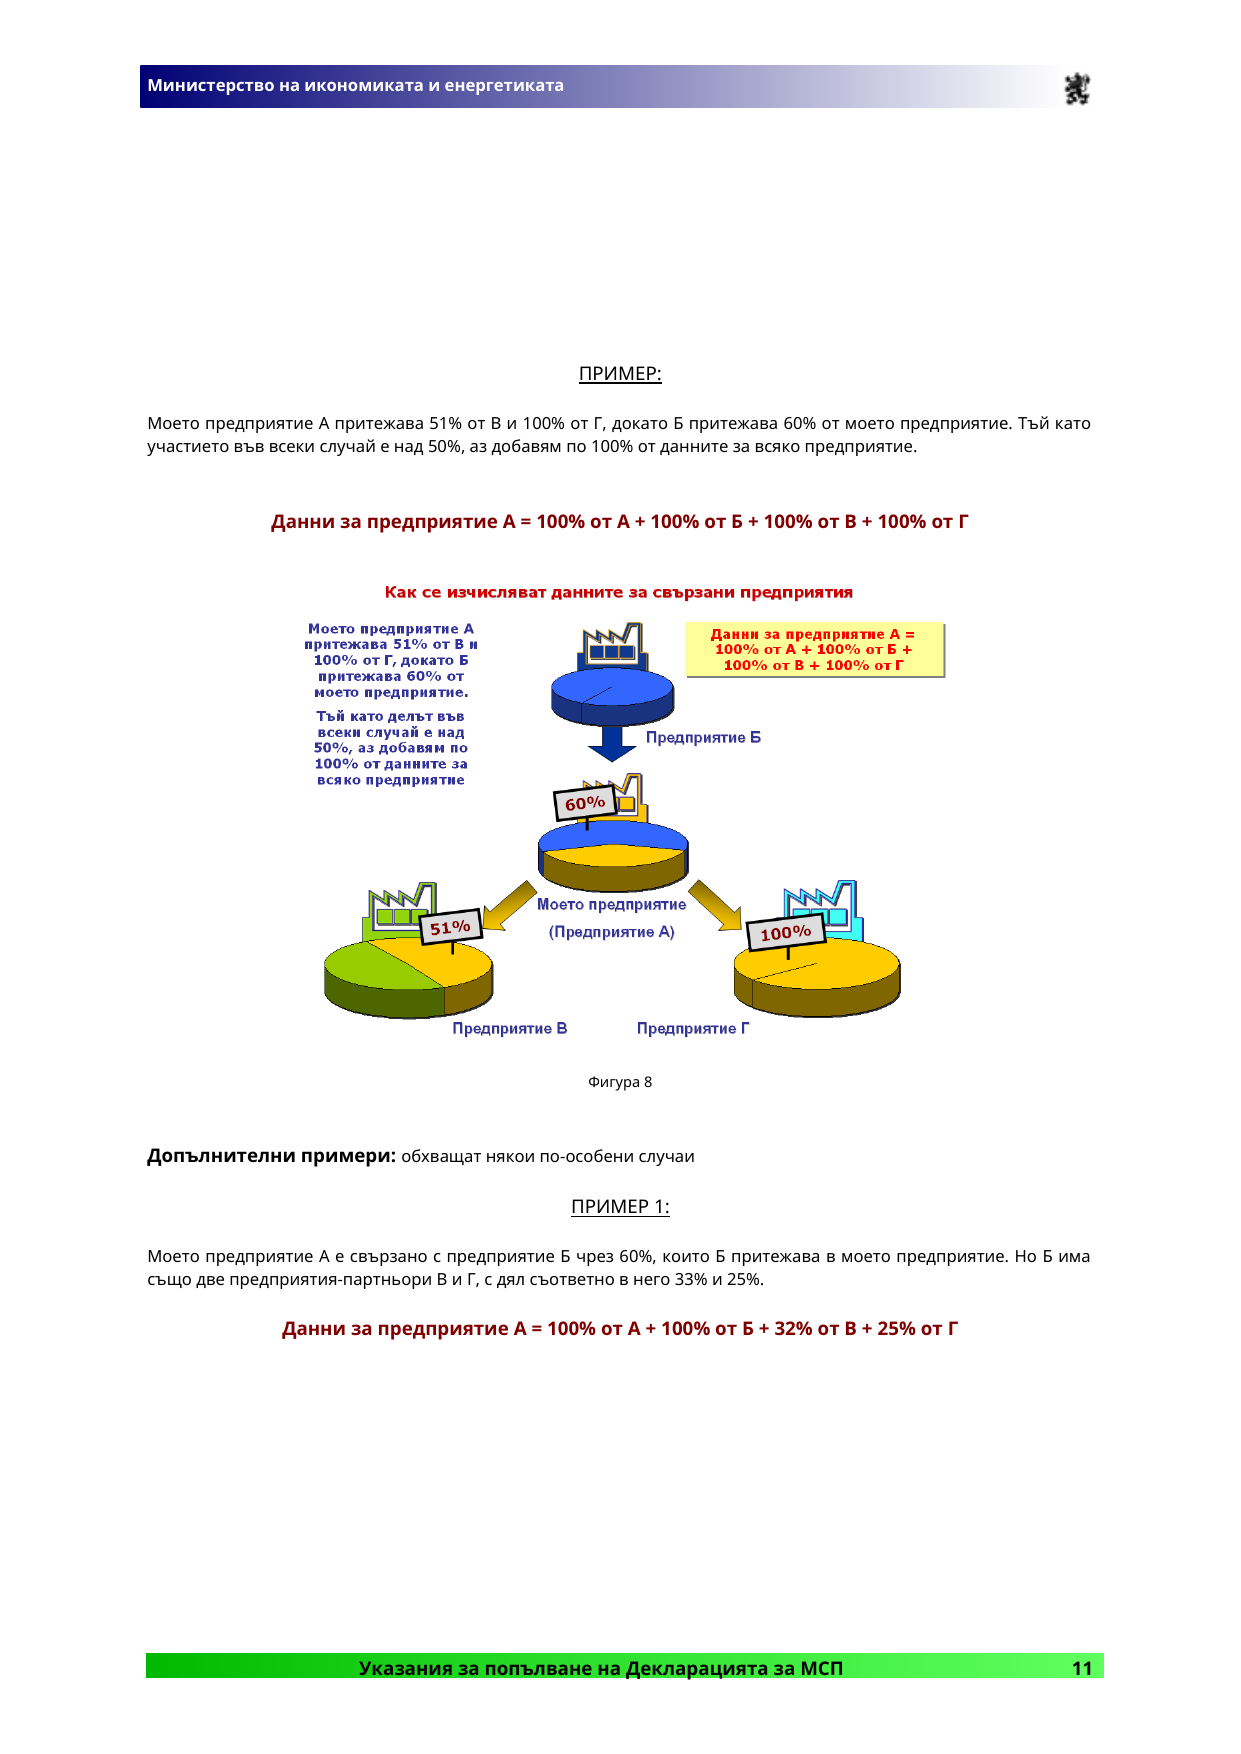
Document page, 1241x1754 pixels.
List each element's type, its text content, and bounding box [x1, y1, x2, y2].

text Моето предприятие А притежава 51% от В и 100% от Г, докато Б притежава 60% от моето предприятие. Тъй като участието във всеки случай е над 50%, аз добавям по 100% от данните за всяко предприятие. [147, 412, 1093, 457]
text Данни за предприятие А = 100% от А + 100% от Б + 32% от В + 25% от Г [147, 1316, 1093, 1341]
text Моето предприятие А е свързано с предприятие Б чрез 60%, които Б притежава в моето предприятие. Но Б има също две предприятия-партньори В и Г, с дял съответно в него 33% и 25%. [147, 1245, 1093, 1290]
text Допълнителни примери: обхващат някои по-особени случаи [147, 1143, 1093, 1168]
text Данни за предприятие А = 100% от А + 100% от Б + 100% от В + 100% от Г [147, 508, 1093, 534]
picture [278, 559, 962, 1072]
picture [1062, 71, 1093, 107]
text Фигура 8 [147, 1072, 1093, 1092]
text ПРИМЕР 1: [147, 1194, 1093, 1219]
text ПРИМЕР: [147, 361, 1093, 386]
